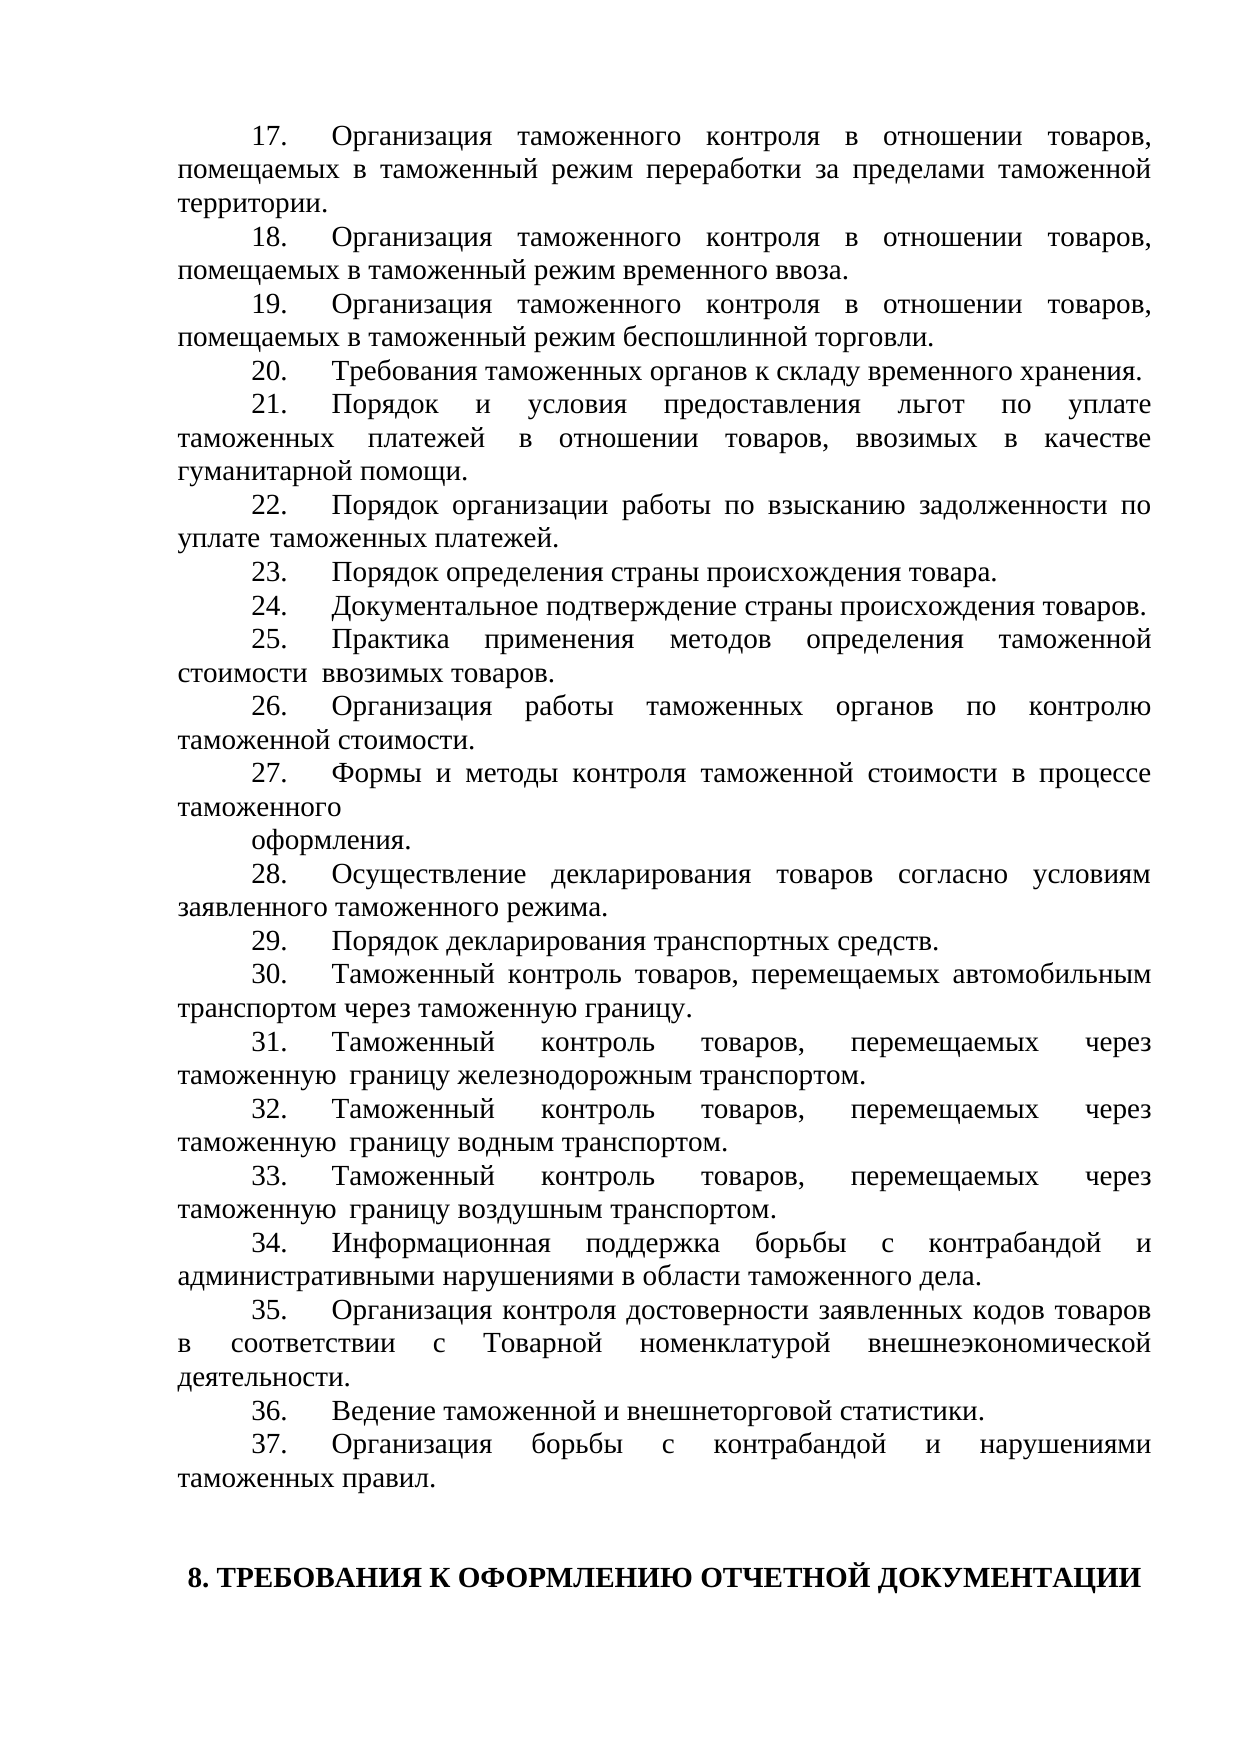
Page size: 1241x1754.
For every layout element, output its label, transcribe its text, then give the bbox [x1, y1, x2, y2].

list Информационная поддержка борьбы с контрабандой и административными нарушениями в области таможенного дела. [177, 1225, 1152, 1292]
list Порядок декларирования транспортных средств. [177, 923, 1152, 957]
list Организация контроля достоверности заявленных кодов товаров в соответствии с Товарной номенклатурой внешнеэкономической деятельности. [177, 1292, 1152, 1393]
list Практика применения методов определения таможенной стоимости ввозимых товаров. [177, 621, 1152, 688]
list Организация работы таможенных органов по контролю таможенной стоимости. [177, 688, 1152, 755]
list Требования таможенных органов к складу временного хранения. [177, 353, 1152, 386]
list Порядок и условия предоставления льгот по уплате таможенных платежей в отношении товаров, ввозимых в качестве гуманитарной помощи. [177, 386, 1152, 487]
list Организация таможенного контроля в отношении товаров, помещаемых в таможенный режим переработки за пределами таможенной территории. [177, 118, 1152, 219]
list Организация борьбы с контрабандой и нарушениями таможенных правил. [177, 1426, 1152, 1493]
list Таможенный контроль товаров, перемещаемых через таможенную границу водным транспортом. [177, 1091, 1152, 1158]
list Организация таможенного контроля в отношении товаров, помещаемых в таможенный режим беспошлинной торговли. [177, 286, 1152, 353]
list Порядок организации работы по взысканию задолженности по уплате таможенных платежей. [177, 487, 1152, 554]
list Таможенный контроль товаров, перемещаемых через таможенную границу воздушным транспортом. [177, 1158, 1152, 1225]
list Организация таможенного контроля в отношении товаров, помещаемых в таможенный режим временного ввоза. [177, 219, 1152, 286]
list Таможенный контроль товаров, перемещаемых через таможенную границу железнодорожным транспортом. [177, 1024, 1152, 1091]
text 8. Требования к оформлению отчетной документации [177, 1560, 1152, 1594]
list Документальное подтверждение страны происхождения товаров. [177, 588, 1152, 621]
list Ведение таможенной и внешнеторговой статистики. [177, 1393, 1152, 1426]
list Осуществление декларирования товаров согласно условиям заявленного таможенного режима. [177, 856, 1152, 923]
list Таможенный контроль товаров, перемещаемых автомобильным транспортом через таможенную границу. [177, 957, 1152, 1024]
text оформления. [177, 822, 1152, 856]
list Формы и методы контроля таможенной стоимости в процессе таможенного [177, 755, 1152, 822]
list Порядок определения страны происхождения товара. [177, 554, 1152, 588]
